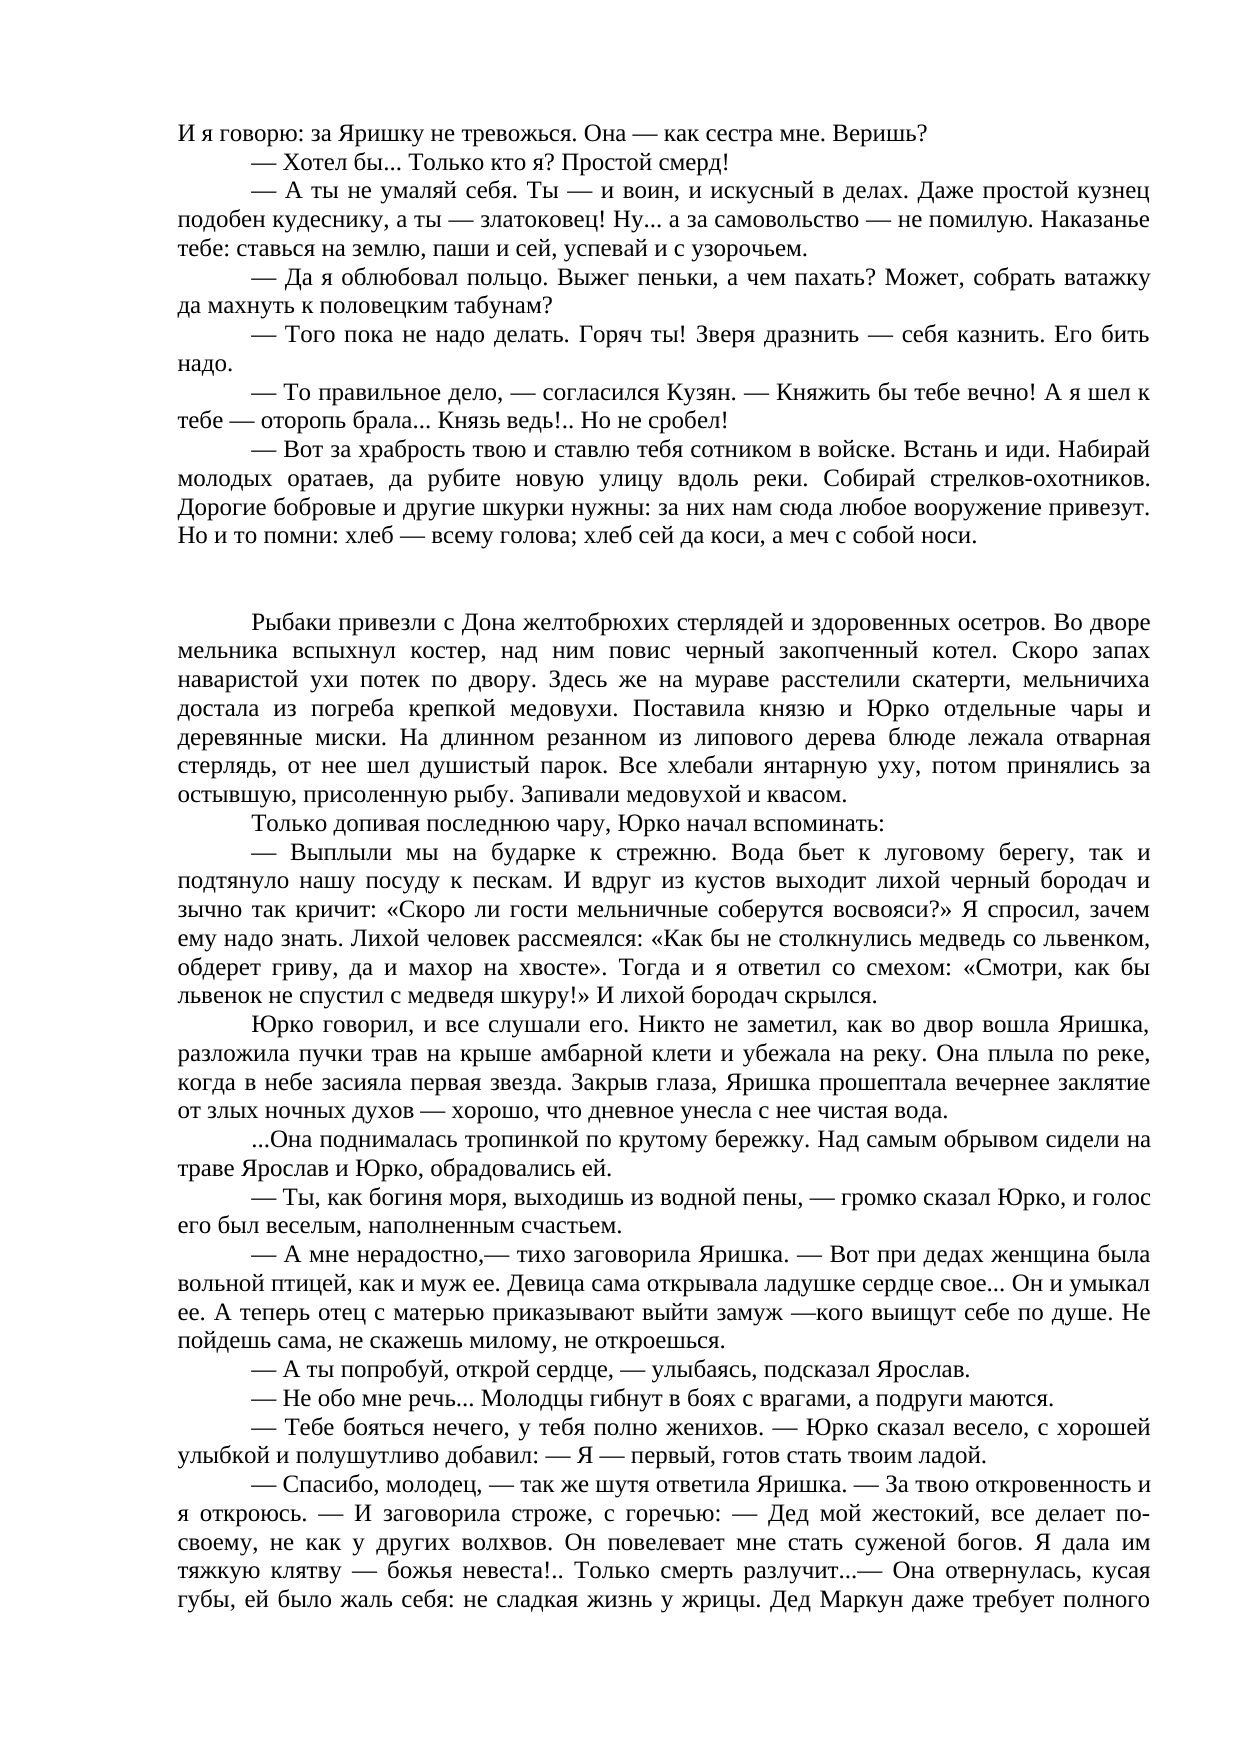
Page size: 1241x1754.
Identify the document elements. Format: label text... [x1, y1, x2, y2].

text — А ты попробуй, открой сердце, — улыбаясь, подсказал Ярослав. [177, 1354, 1152, 1383]
text — Того пока не надо делать. Горяч ты! Зверя дразнить — себя казнить. Его бить надо. [177, 319, 1152, 377]
text — Не обо мне речь... Молодцы гибнут в боях с врагами, а подруги маются. [177, 1383, 1152, 1412]
text — А мне нерадостно,— тихо заговорила Яришка. — Вот при дедах женщина была вольной птицей, как и муж ее. Девица сама открывала ладушке сердце свое... Он и умыкал ее. А теперь отец с матерью приказывают выйти замуж —кого выищут себе по душе. Не пойдешь сама, не скажешь милому, не откроешься. [177, 1239, 1152, 1354]
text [177, 1469, 1152, 1613]
text — А ты не умаляй себя. Ты — и воин, и искусный в делах. Даже простой кузнец подобен кудеснику, а ты — златоковец! Ну... а за самовольство — не помилую. Наказанье тебе: ставься на землю, паши и сей, успевай и с узорочьем. [177, 176, 1152, 262]
text — Выплыли мы на бударке к стрежню. Вода бьет к луговому берегу, так и подтянуло нашу посуду к пескам. И вдруг из кустов выходит лихой черный бородач и зычно так кричит: «Скоро ли гости мельничные соберутся восвояси?» Я спросил, зачем ему надо знать. Лихой человек рассмеялся: «Как бы не столкнулись медведь со львенком, обдерет гриву, да и махор на хвосте». Тогда и я ответил со смехом: «Смотри, как бы львенок не спустил с медведя шкуру!» И лихой бородач скрылся. [177, 837, 1152, 1009]
text — Тебе бояться нечего, у тебя полно женихов. — Юрко сказал весело, с хорошей улыбкой и полушутливо добавил: — Я — первый, готов стать твоим ладой. [177, 1412, 1152, 1469]
text ...Она поднималась тропинкой по крутому бережку. Над самым обрывом сидели на траве Ярослав и Юрко, обрадовались ей. [177, 1124, 1152, 1182]
text Рыбаки привезли с Дона желтобрюхих стерлядей и здоровенных осетров. Во дворе мельника вспыхнул костер, над ним повис черный закопченный котел. Скоро запах наваристой ухи потек по двору. Здесь же на мураве расстелили скатерти, мельничиха достала из погреба крепкой медовухи. Поставила князю и Юрко отдельные чары и деревянные миски. На длинном резанном из липового дерева блюде лежала отварная стерлядь, от нее шел душистый парок. Все хлебали янтарную уху, потом принялись за остывшую, присоленную рыбу. Запивали медовухой и квасом. [177, 607, 1152, 808]
text — Да я облюбовал польцо. Выжег пеньки, а чем пахать? Может, собрать ватажку да махнуть к половецким табунам? [177, 262, 1152, 319]
text — Хотел бы... Только кто я? Простой смерд! [177, 147, 1152, 176]
text Юрко говорил, и все слушали его. Никто не заметил, как во двор вошла Яришка, разложила пучки трав на крыше амбарной клети и убежала на реку. Она плыла по реке, когда в небе засияла первая звезда. Закрыв глаза, Яришка прошептала вечернее заклятие от злых ночных духов — хорошо, что дневное унесла с нее чистая вода. [177, 1009, 1152, 1124]
text Только допивая последнюю чару, Юрко начал вспоминать: [177, 808, 1152, 837]
text — То правильное дело, — согласился Кузян. — Княжить бы тебе вечно! А я шел к тебе — оторопь брала... Князь ведь!.. Но не сробел! [177, 377, 1152, 434]
text — Ты, как богиня моря, выходишь из водной пены, — громко сказал Юрко, и голос его был веселым, наполненным счастьем. [177, 1182, 1152, 1239]
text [177, 118, 1152, 147]
text — Вот за храбрость твою и ставлю тебя сотником в войске. Встань и иди. Набирай молодых оратаев, да рубите новую улицу вдоль реки. Собирай стрелков-охотников. Дорогие бобровые и другие шкурки нужны: за них нам сюда любое вооружение привезут. Но и то помни: хлеб — всему голова; хлеб сей да коси, а меч с собой носи. [177, 434, 1152, 549]
